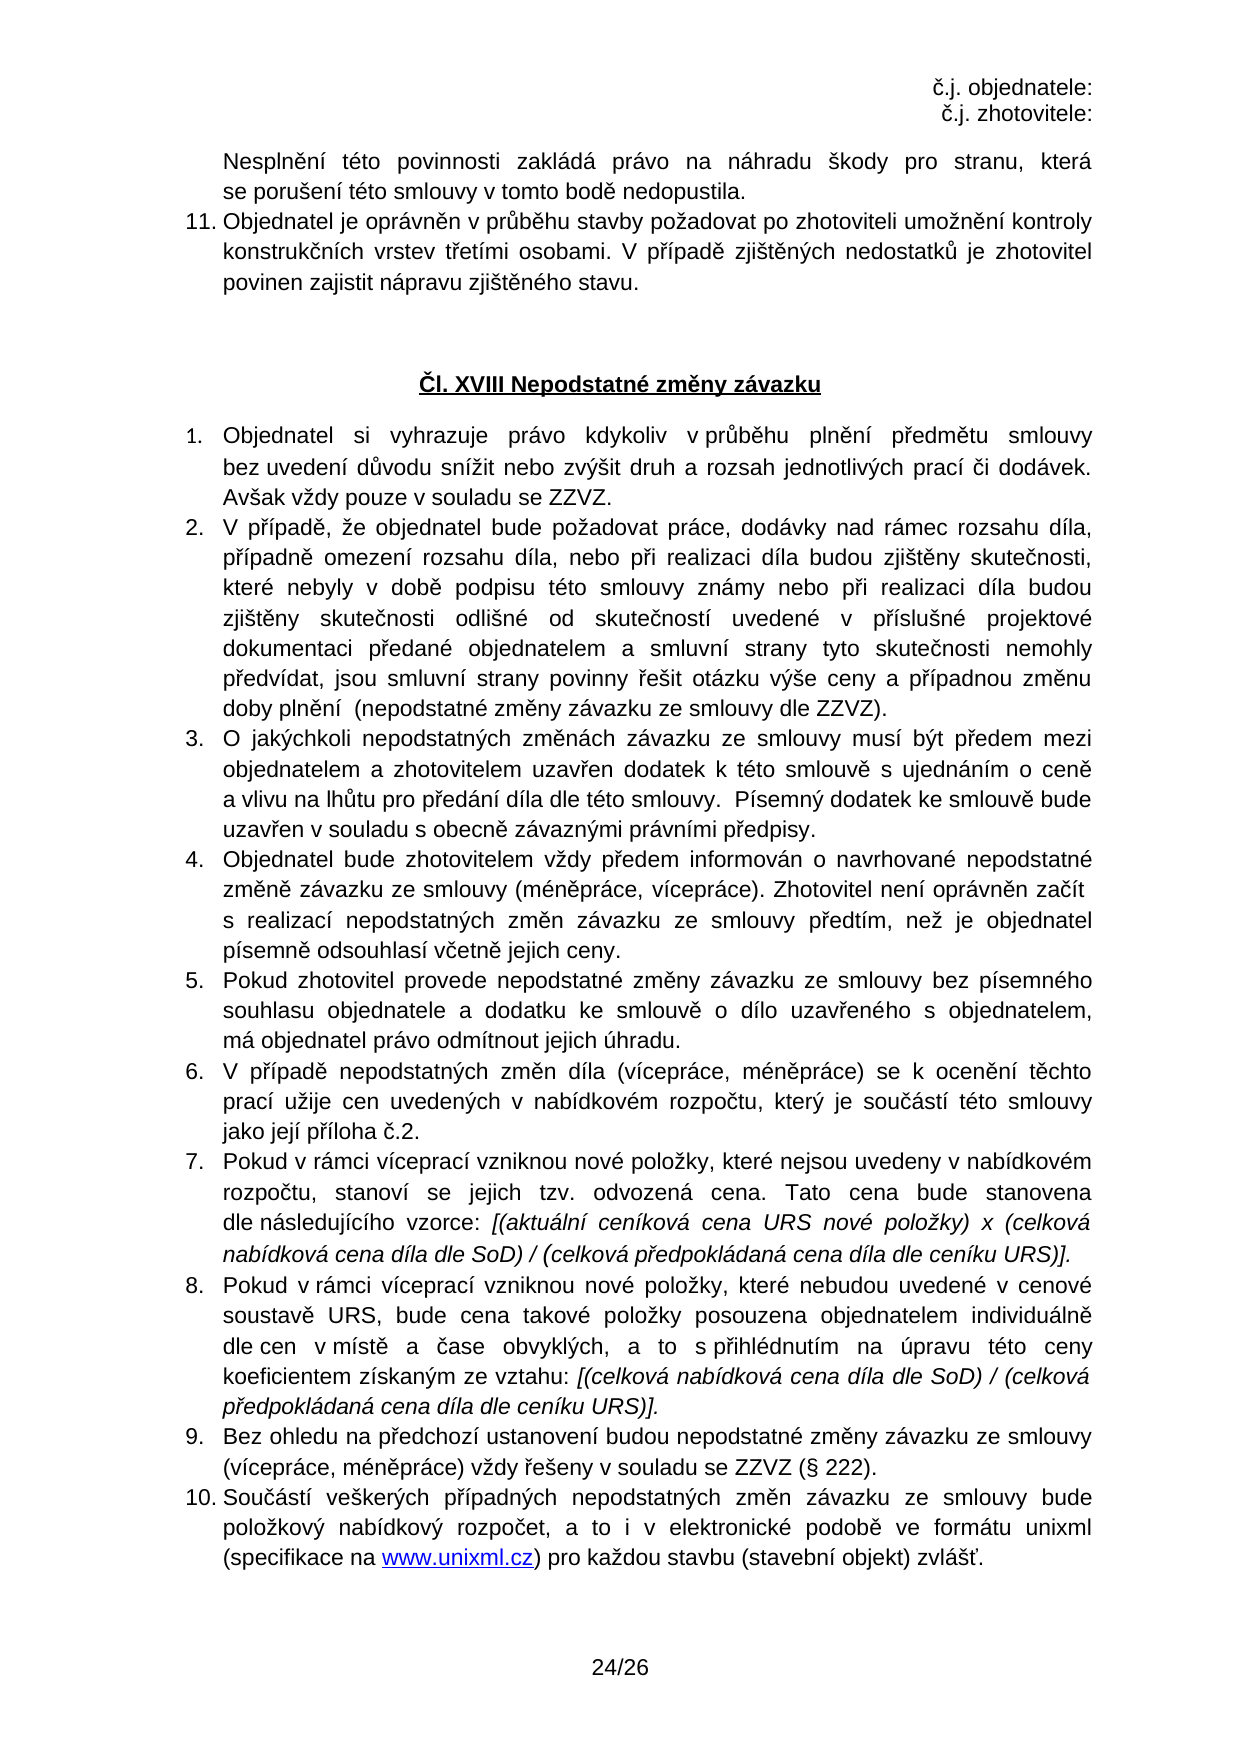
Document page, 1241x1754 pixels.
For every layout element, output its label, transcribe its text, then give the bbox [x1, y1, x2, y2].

list Součástí veškerých případných nepodstatných změn závazku ze smlouvy bude položkový nabídkový rozpočet, a to i v elektronické podobě ve formátu unixml (specifikace na www.unixml.cz) pro každou stavbu (stavební objekt) zvlášť. [185, 1484, 1093, 1571]
text Čl. XVIII Nepodstatné změny závazku [148, 371, 1093, 397]
list Objednatel si vyhrazuje právo kdykoliv v průběhu plnění předmětu smlouvy bez uvedení důvodu snížit nebo zvýšit druh a rozsah jednotlivých prací či dodávek. Avšak vždy pouze v souladu se ZZVZ. [185, 422, 1093, 510]
list Pokud v rámci víceprací vzniknou nové položky, které nejsou uvedeny v nabídkovém rozpočtu, stanoví se jejich tzv. odvozená cena. Tato cena bude stanovena dle následujícího vzorce: [(aktuální ceníková cena URS nové položky) x (celková nabídková cena díla dle SoD) / (celková předpokládaná cena díla dle ceníku URS)]. [185, 1148, 1093, 1268]
list Objednatel je oprávněn v průběhu stavby požadovat po zhotoviteli umožnění kontroly konstrukčních vrstev třetími osobami. V případě zjištěných nedostatků je zhotovitel povinen zajistit nápravu zjištěného stavu. [185, 208, 1093, 295]
list Pokud zhotovitel provede nepodstatné změny závazku ze smlouvy bez písemného souhlasu objednatele a dodatku ke smlouvě o dílo uzavřeného s objednatelem, má objednatel právo odmítnout jejich úhradu. [185, 967, 1093, 1054]
list Pokud v rámci víceprací vzniknou nové položky, které nebudou uvedené v cenové soustavě URS, bude cena takové položky posouzena objednatelem individuálně dle cen v místě a čase obvyklých, a to s přihlédnutím na úpravu této ceny koeficientem získaným ze vztahu: [(celková nabídková cena díla dle SoD) / (celková předpokládaná cena díla dle ceníku URS)]. [185, 1272, 1093, 1419]
list Bez ohledu na předchozí ustanovení budou nepodstatné změny závazku ze smlouvy (vícepráce, méněpráce) vždy řešeny v souladu se ZZVZ (§ 222). [185, 1423, 1093, 1480]
list V případě, že objednatel bude požadovat práce, dodávky nad rámec rozsahu díla, případně omezení rozsahu díla, nebo při realizaci díla budou zjištěny skutečnosti, které nebyly v době podpisu této smlouvy známy nebo při realizaci díla budou zjištěny skutečnosti odlišné od skutečností uvedené v příslušné projektové dokumentaci předané objednatelem a smluvní strany tyto skutečnosti nemohly předvídat, jsou smluvní strany povinny řešit otázku výše ceny a případnou změnu doby plnění (nepodstatné změny závazku ze smlouvy dle ZZVZ). [185, 514, 1093, 721]
list Objednatel bude zhotovitelem vždy předem informován o navrhované nepodstatné změně závazku ze smlouvy (méněpráce, vícepráce). Zhotovitel není oprávněn začít s realizací nepodstatných změn závazku ze smlouvy předtím, než je objednatel písemně odsouhlasí včetně jejich ceny. [185, 846, 1093, 963]
list O jakýchkoli nepodstatných změnách závazku ze smlouvy musí být předem mezi objednatelem a zhotovitelem uzavřen dodatek k této smlouvě s ujednáním o ceně a vlivu na lhůtu pro předání díla dle této smlouvy. Písemný dodatek ke smlouvě bude uzavřen v souladu s obecně závaznými právními předpisy. [185, 725, 1093, 842]
list V případě nepodstatných změn díla (vícepráce, méněpráce) se k ocenění těchto prací užije cen uvedených v nabídkovém rozpočtu, který je součástí této smlouvy jako její příloha č.2. [185, 1058, 1093, 1144]
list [185, 148, 1093, 204]
